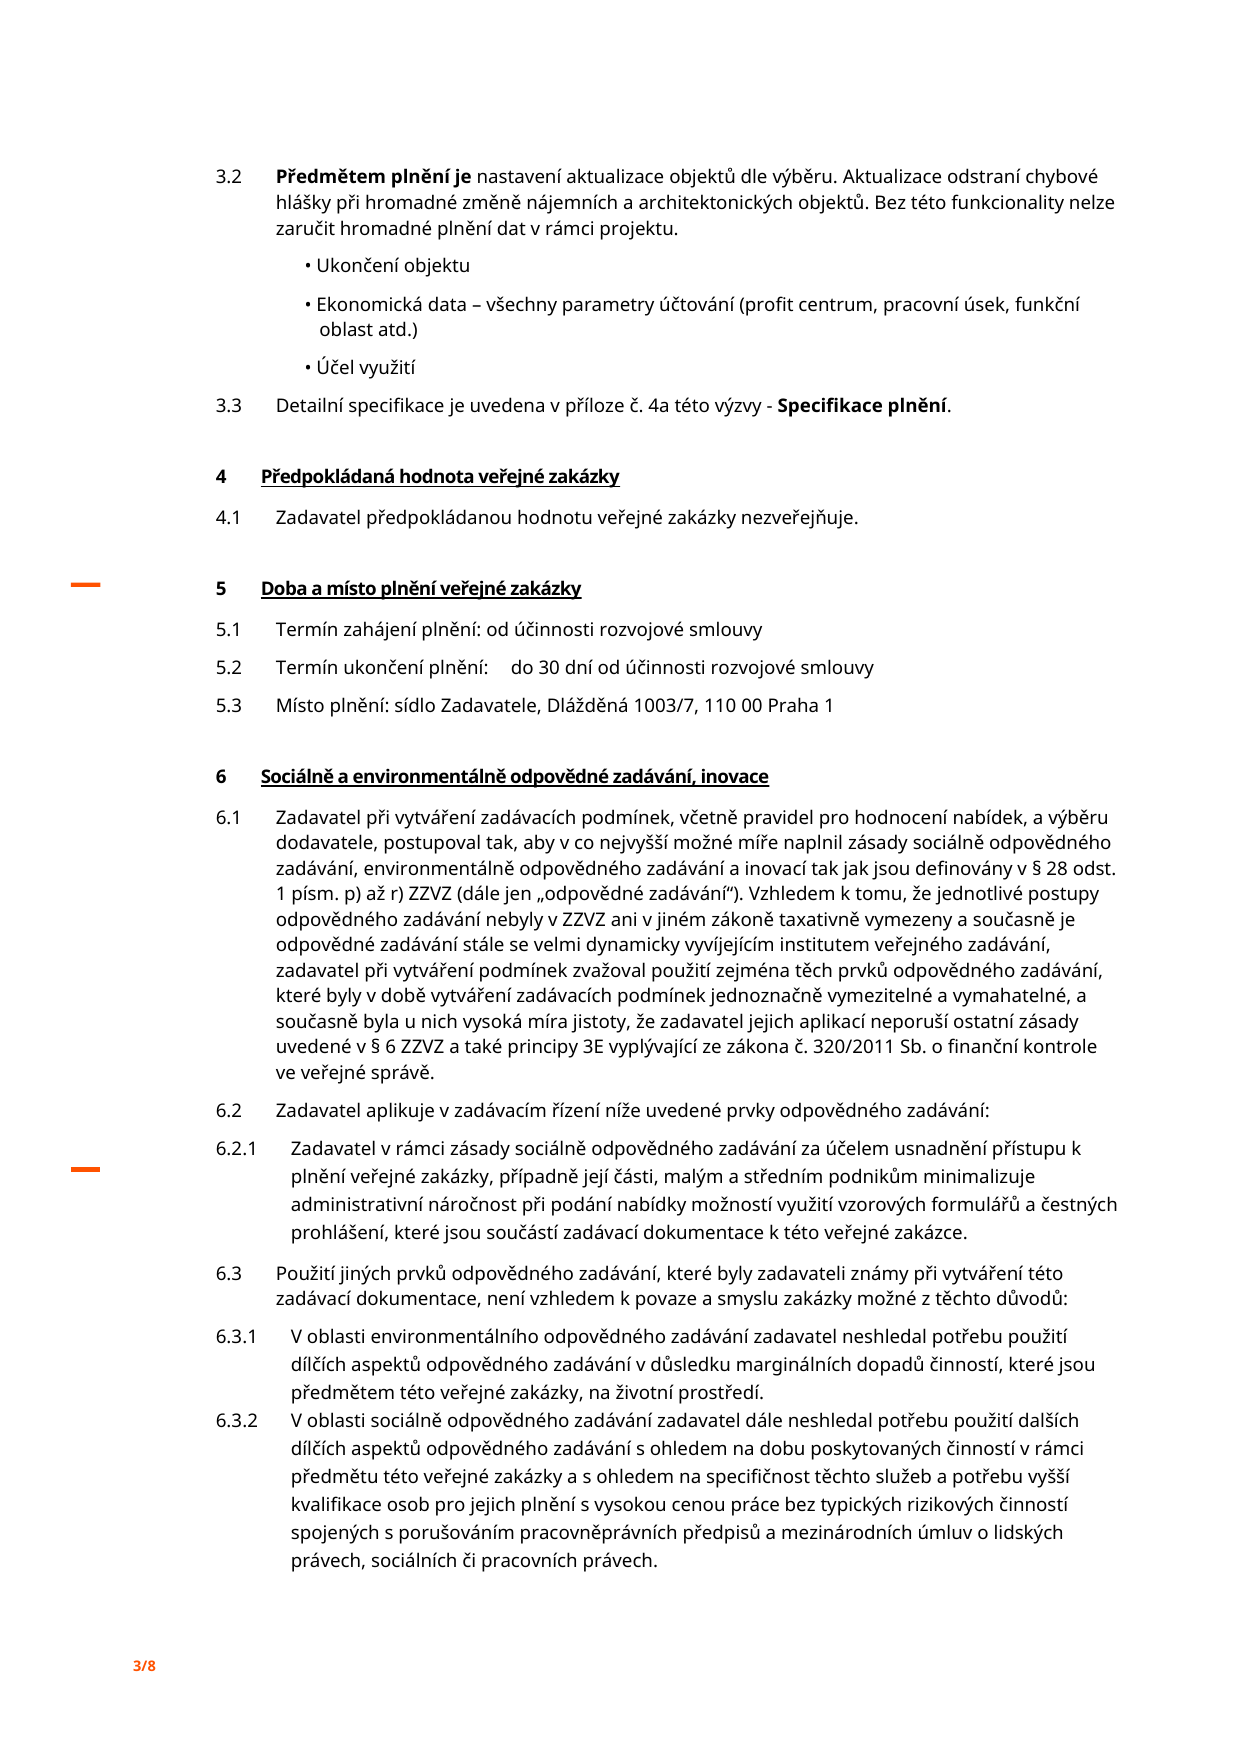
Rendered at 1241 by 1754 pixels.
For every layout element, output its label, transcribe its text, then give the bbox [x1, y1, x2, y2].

subtitle • Ekonomická data – všechny parametry účtování (profit centrum, pracovní úsek, funkční oblast atd.) [304, 291, 1122, 342]
subtitle Detailní specifikace je uvedena v příloze č. 4a této výzvy - Specifikace plnění. [216, 392, 1122, 418]
subtitle Zadavatel při vytváření zadávacích podmínek, včetně pravidel pro hodnocení nabídek, a výběru dodavatele, postupoval tak, aby v co nejvyšší možné míře naplnil zásady sociálně odpovědného zadávání, environmentálně odpovědného zadávání a inovací tak jak jsou definovány v § 28 odst. 1 písm. p) až r) ZZVZ (dále jen „odpovědné zadávání“). Vzhledem k tomu, že jednotlivé postupy odpovědného zadávání nebyly v ZZVZ ani v jiném zákoně taxativně vymezeny a současně je odpovědné zadávání stále se velmi dynamicky vyvíjejícím institutem veřejného zadávání, zadavatel při vytváření podmínek zvažoval použití zejména těch prvků odpovědného zadávání, které byly v době vytváření zadávacích podmínek jednoznačně vymezitelné a vymahatelné, a současně byla u nich vysoká míra jistoty, že zadavatel jejich aplikací neporuší ostatní zásady uvedené v § 6 ZZVZ a také principy 3E vyplývající ze zákona č. 320/2011 Sb. o finanční kontrole ve veřejné správě. [216, 804, 1122, 1085]
subtitle Použití jiných prvků odpovědného zadávání, které byly zadavateli známy při vytváření této zadávací dokumentace, není vzhledem k povaze a smyslu zakázky možné z těchto důvodů: [216, 1260, 1122, 1311]
subtitle Doba a místo plnění veřejné zakázky [216, 576, 1122, 601]
subtitle • Ukončení objektu [304, 253, 1122, 278]
subtitle V oblasti environmentálního odpovědného zadávání zadavatel neshledal potřebu použití dílčích aspektů odpovědného zadávání v důsledku marginálních dopadů činností, které jsou předmětem této veřejné zakázky, na životní prostředí. [216, 1323, 1122, 1405]
subtitle Předpokládaná hodnota veřejné zakázky [216, 464, 1122, 489]
subtitle Místo plnění: sídlo Zadavatele, Dlážděná 1003/7, 110 00 Praha 1 [216, 692, 1122, 718]
subtitle Sociálně a environmentálně odpovědné zadávání, inovace [216, 763, 1122, 789]
subtitle Předmětem plnění je nastavení aktualizace objektů dle výběru. Aktualizace odstraní chybové hlášky při hromadné změně nájemních a architektonických objektů. Bez této funkcionality nelze zaručit hromadné plnění dat v rámci projektu. [216, 164, 1122, 240]
subtitle Zadavatel v rámci zásady sociálně odpovědného zadávání za účelem usnadnění přístupu k plnění veřejné zakázky, případně její části, malým a středním podnikům minimalizuje administrativní náročnost při podání nabídky možností využití vzorových formulářů a čestných prohlášení, které jsou součástí zadávací dokumentace k této veřejné zakázce. [216, 1135, 1122, 1245]
subtitle Zadavatel aplikuje v zadávacím řízení níže uvedené prvky odpovědného zadávání: [216, 1097, 1122, 1123]
subtitle Termín ukončení plnění: do 30 dní od účinnosti rozvojové smlouvy [216, 654, 1122, 680]
subtitle Termín zahájení plnění: od účinnosti rozvojové smlouvy [216, 616, 1122, 642]
subtitle V oblasti sociálně odpovědného zadávání zadavatel dále neshledal potřebu použití dalších dílčích aspektů odpovědného zadávání s ohledem na dobu poskytovaných činností v rámci předmětu této veřejné zakázky a s ohledem na specifičnost těchto služeb a potřebu vyšší kvalifikace osob pro jejich plnění s vysokou cenou práce bez typických rizikových činností spojených s porušováním pracovněprávních předpisů a mezinárodních úmluv o lidských právech, sociálních či pracovních právech. [216, 1407, 1122, 1573]
subtitle Zadavatel předpokládanou hodnotu veřejné zakázky nezveřejňuje. [216, 504, 1122, 530]
subtitle • Účel využití [304, 354, 1122, 380]
